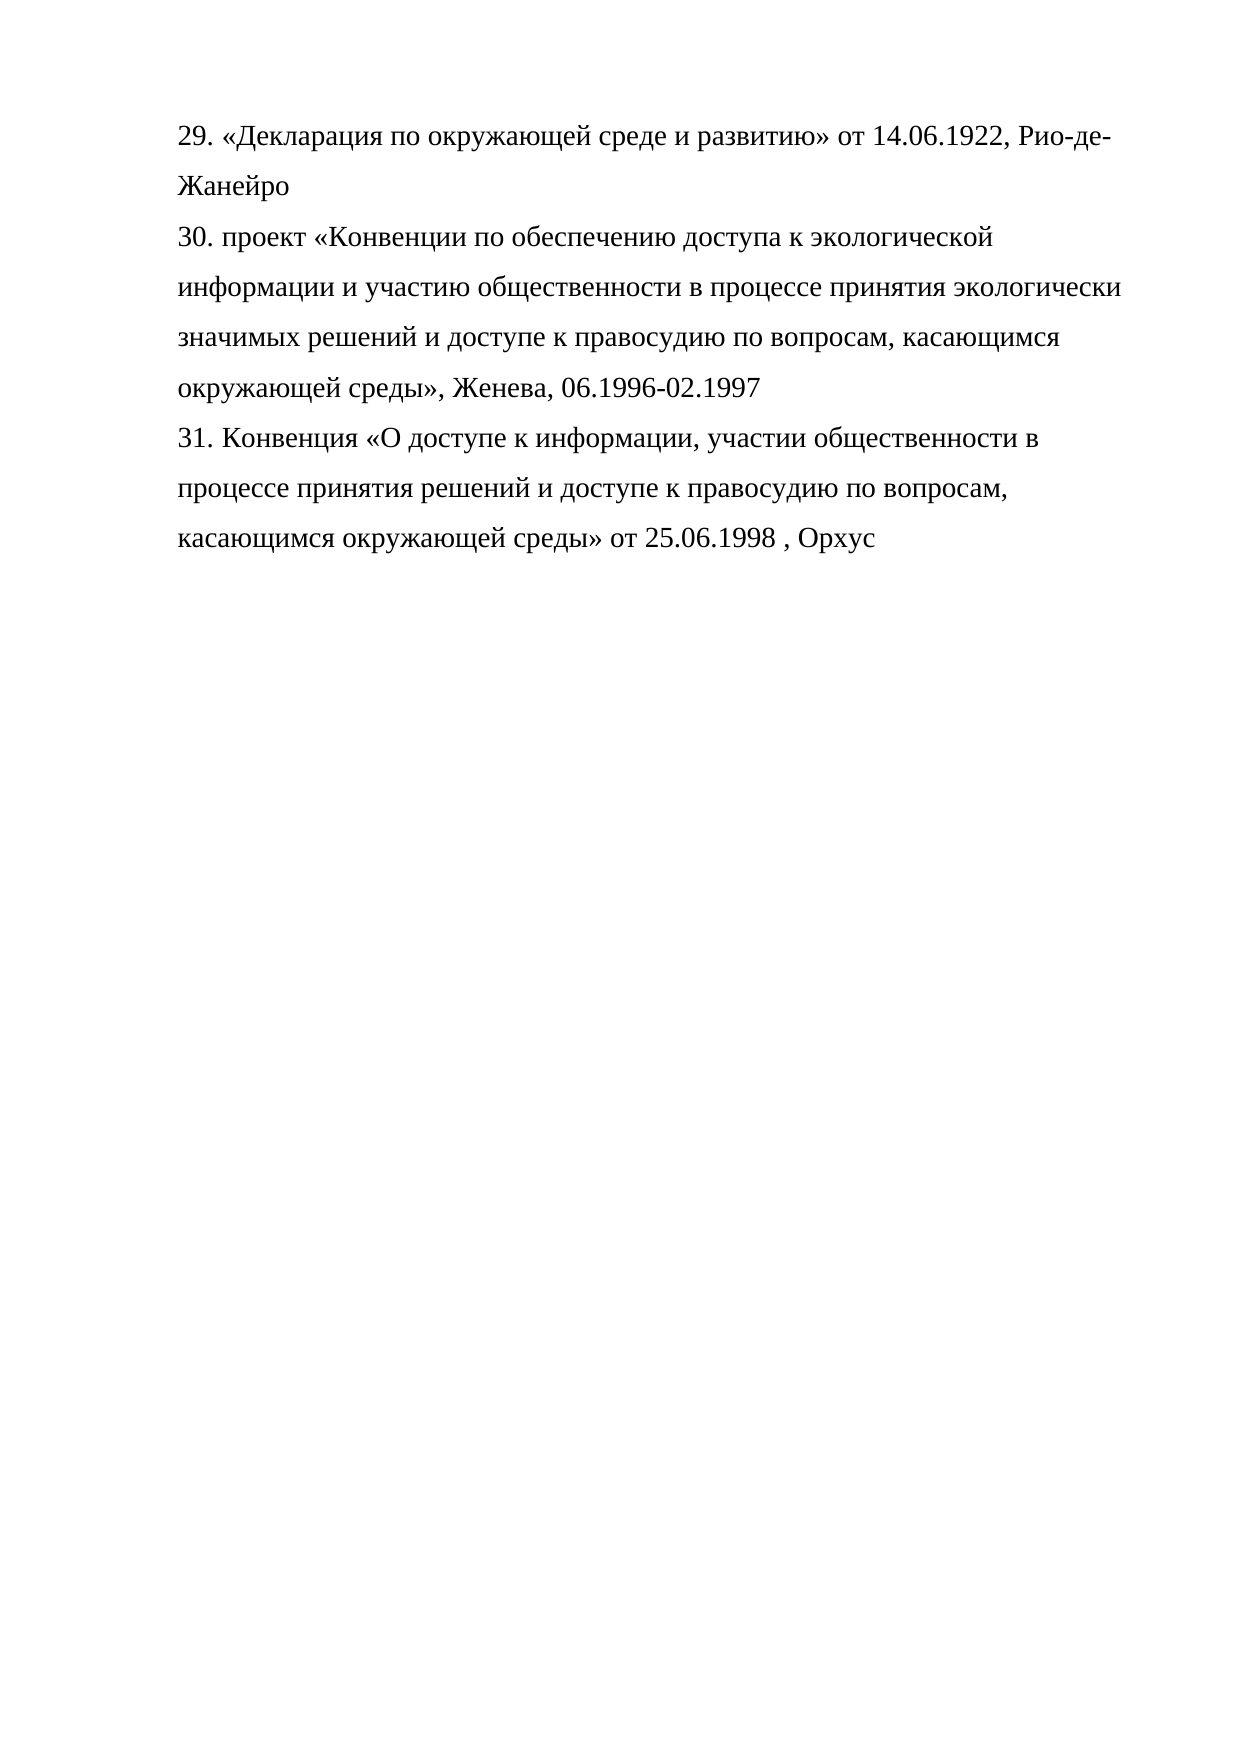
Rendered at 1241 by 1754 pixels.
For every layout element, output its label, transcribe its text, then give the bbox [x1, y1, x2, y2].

list Конвенция «О доступе к информации, участии общественности в процессе принятия решений и доступе к правосудию по вопросам, касающимся окружающей среды» от 25.06.1998 , Орхус [177, 420, 1152, 554]
list проект «Конвенции по обеспечению доступа к экологической информации и участию общественности в процессе принятия экологически значимых решений и доступе к правосудию по вопросам, касающимся окружающей среды», Женева, 06.1996-02.1997 [177, 219, 1152, 403]
list «Декларация по окружающей среде и развитию» от 14.06.1922, Рио-де-Жанейро [177, 118, 1152, 202]
